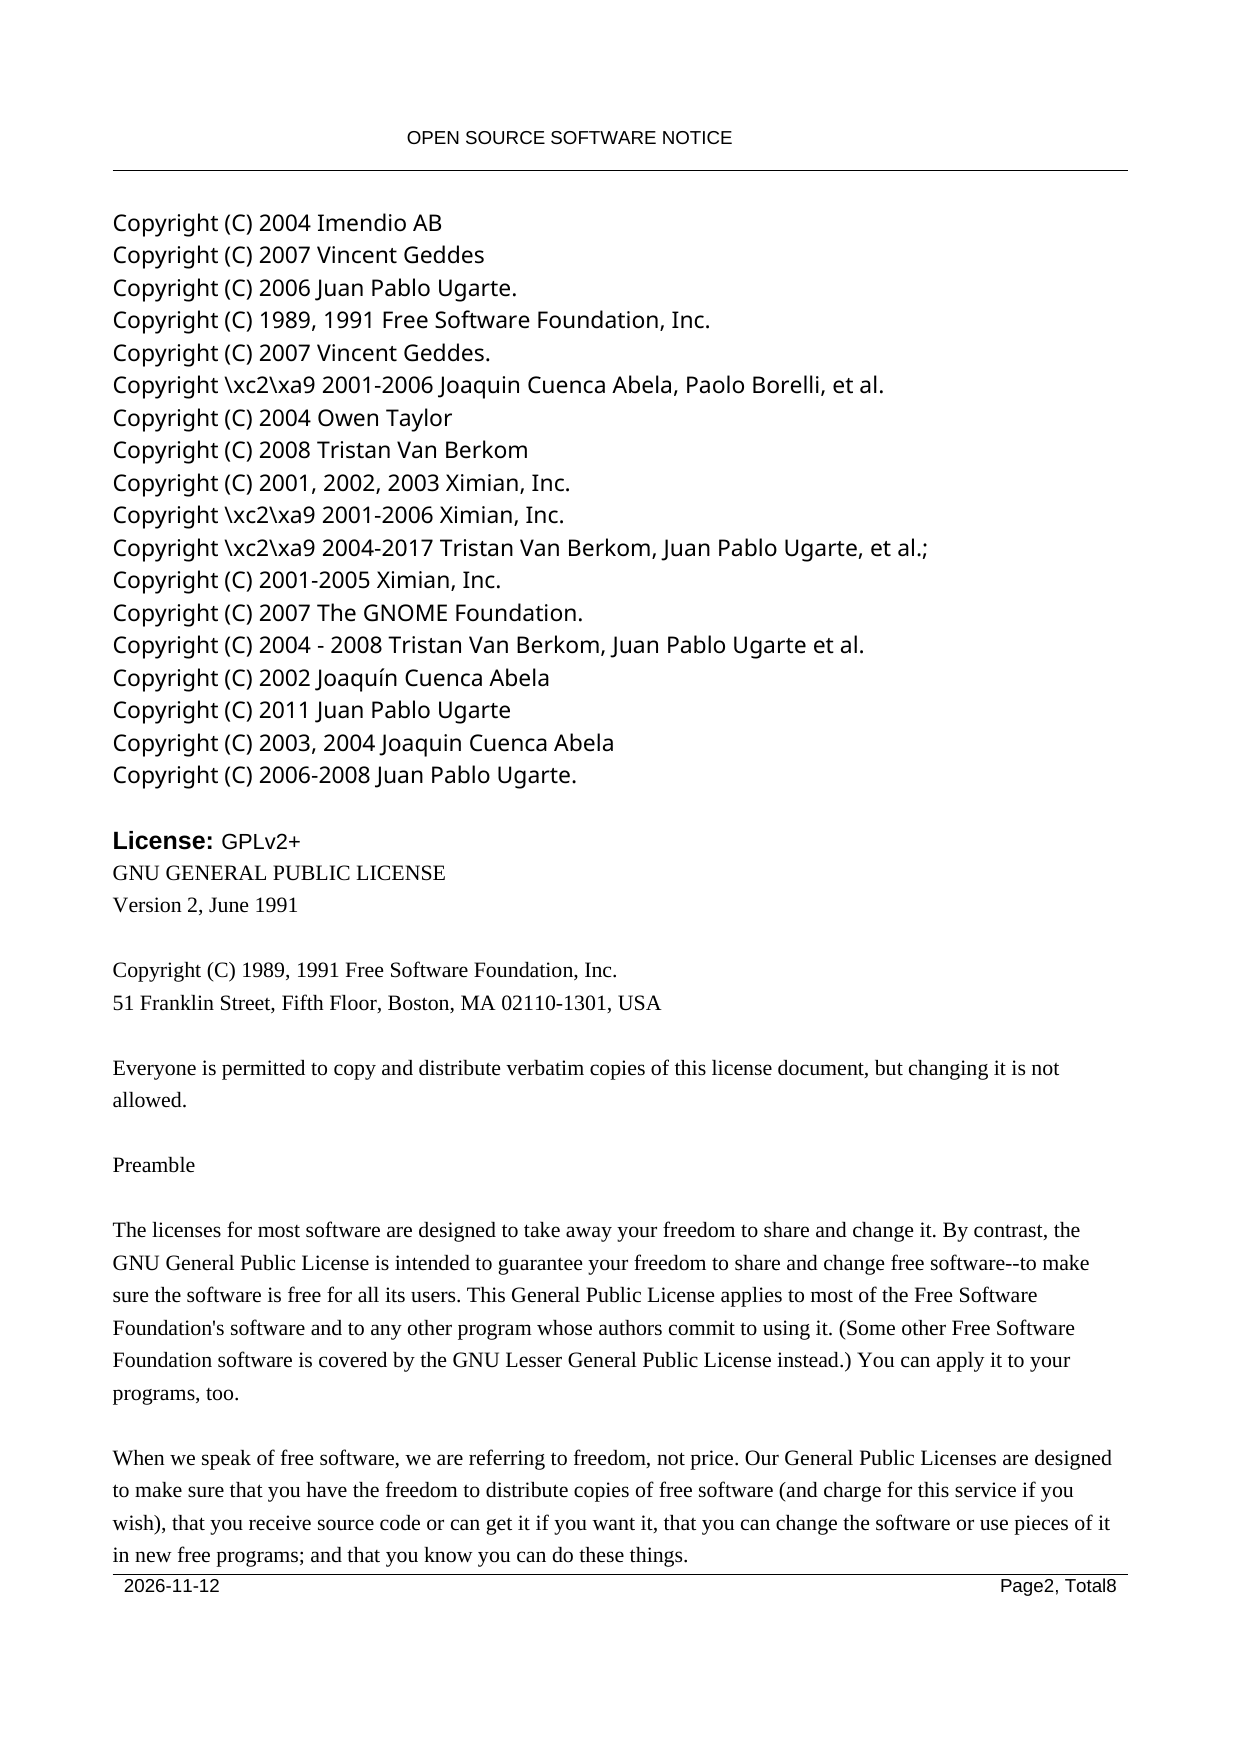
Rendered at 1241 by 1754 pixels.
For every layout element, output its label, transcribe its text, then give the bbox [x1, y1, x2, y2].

text License: GPLv2+ [112, 824, 1128, 856]
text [112, 206, 1128, 824]
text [112, 856, 1128, 1571]
